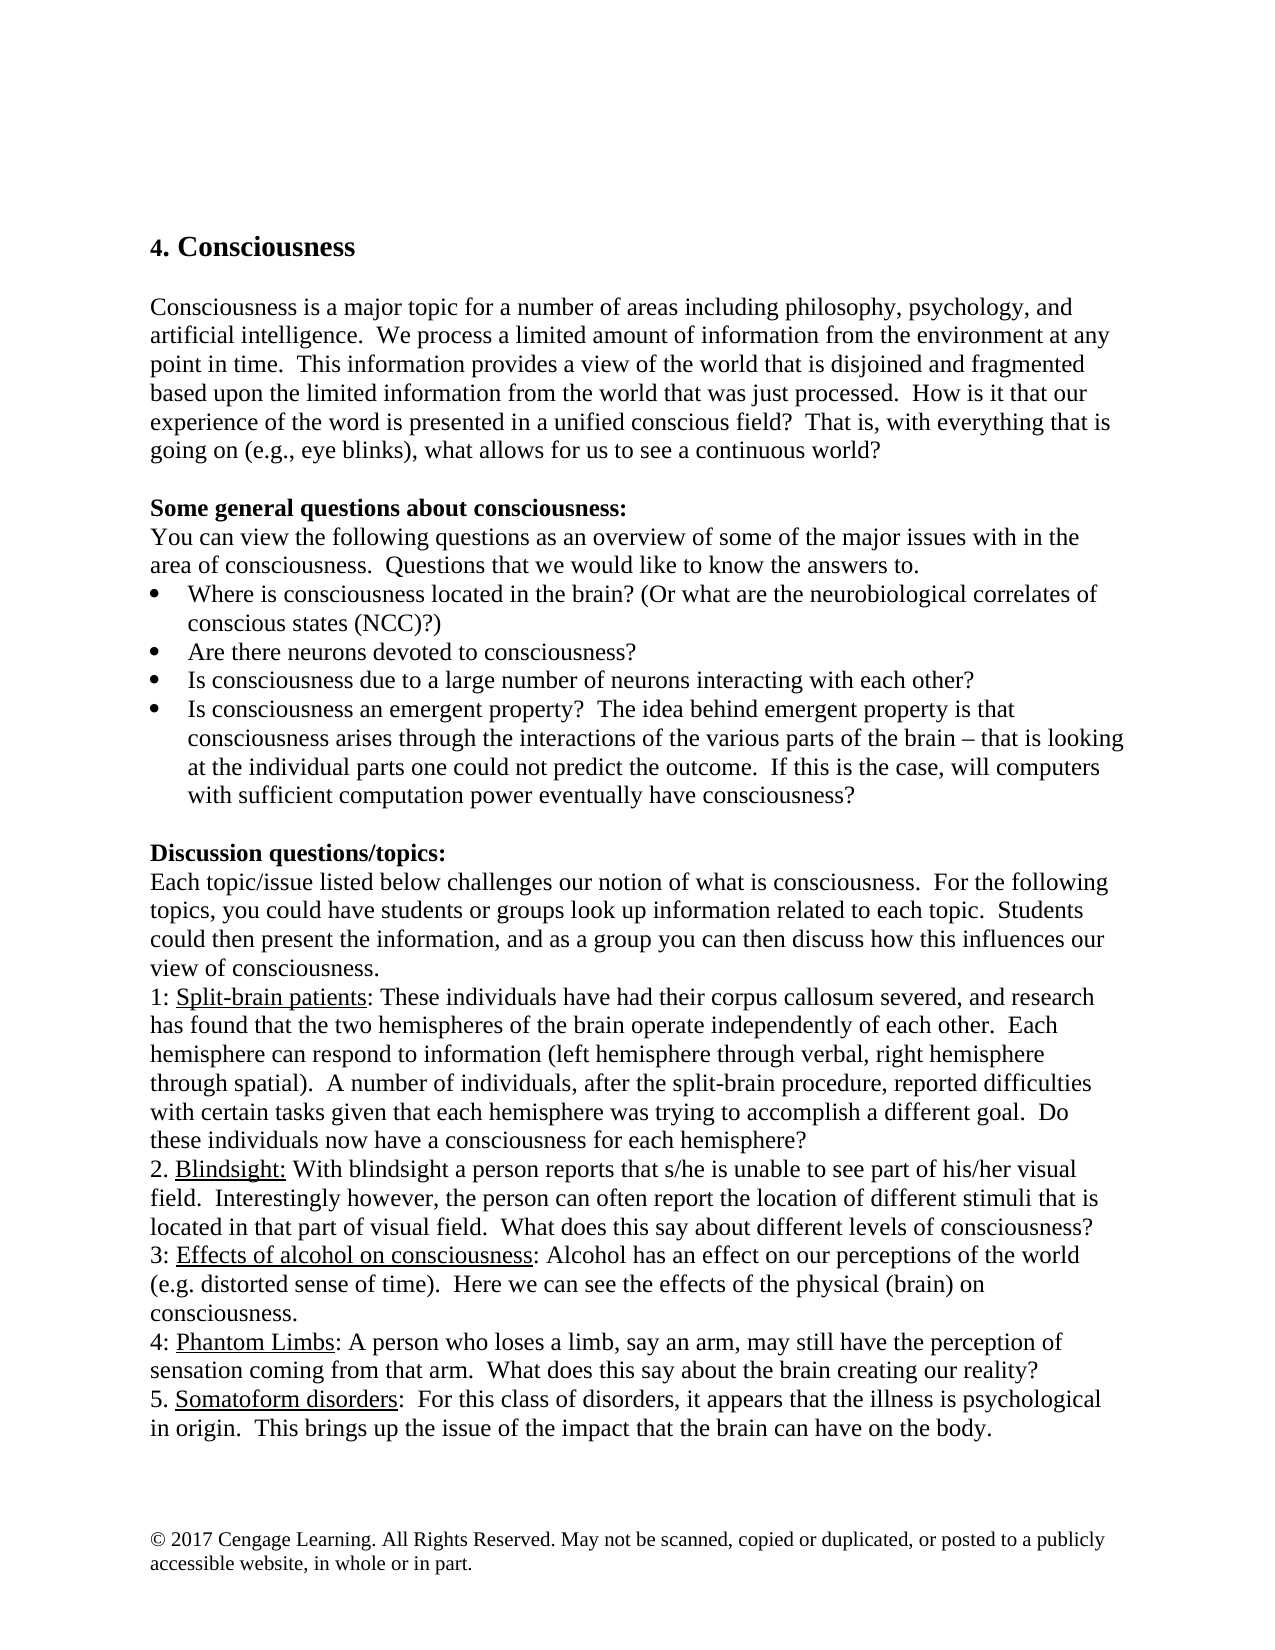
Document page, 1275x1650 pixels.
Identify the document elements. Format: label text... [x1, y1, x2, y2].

text 5. Somatoform disorders: For this class of disorders, it appears that the illness is psychological in origin. This brings up the issue of the impact that the brain can have on the body. [150, 1384, 1125, 1442]
list Is consciousness due to a large number of neurons interacting with each other? [150, 665, 1125, 694]
text Some general questions about consciousness: [150, 493, 1125, 522]
subtitle 4. Consciousness [150, 229, 1125, 263]
text Consciousness is a major topic for a number of areas including philosophy, psychology, and artificial intelligence. We process a limited amount of information from the environment at any point in time. This information provides a view of the world that is disjoined and fragmented based upon the limited information from the world that was just processed. How is it that our experience of the word is presented in a unified conscious field? That is, with everything that is going on (e.g., eye blinks), what allows for us to see a continuous world? [150, 292, 1125, 464]
text 4: Phantom Limbs: A person who loses a limb, say an arm, may still have the perception of sensation coming from that arm. What does this say about the brain creating our reality? [150, 1327, 1125, 1384]
list Are there neurons devoted to consciousness? [150, 637, 1125, 665]
list Is consciousness an emergent property? The idea behind emergent property is that consciousness arises through the interactions of the various parts of the brain – that is looking at the individual parts one could not predict the outcome. If this is the case, will computers with sufficient computation power eventually have consciousness? [150, 694, 1125, 809]
list Where is consciousness located in the brain? (Or what are the neurobiological correlates of conscious states (NCC)?) [150, 579, 1125, 637]
text 2. Blindsight: With blindsight a person reports that s/he is unable to see part of his/her visual field. Interestingly however, the person can often report the location of different stimuli that is located in that part of visual field. What does this say about different levels of consciousness? [150, 1154, 1125, 1240]
text You can view the following questions as an overview of some of the major issues with in the area of consciousness. Questions that we would like to know the answers to. [150, 522, 1125, 579]
text Discussion questions/topics: [150, 838, 1125, 867]
text 1: Split-brain patients: These individuals have had their corpus callosum severed, and research has found that the two hemispheres of the brain operate independently of each other. Each hemisphere can respond to information (left hemisphere through verbal, right hemisphere through spatial). A number of individuals, after the split-brain procedure, reported difficulties with certain tasks given that each hemisphere was trying to accomplish a different goal. Do these individuals now have a consciousness for each hemisphere? [150, 982, 1125, 1154]
text 3: Effects of alcohol on consciousness: Alcohol has an effect on our perceptions of the world (e.g. distorted sense of time). Here we can see the effects of the physical (brain) on consciousness. [150, 1240, 1125, 1327]
text Each topic/issue listed below challenges our notion of what is consciousness. For the following topics, you could have students or groups look up information related to each topic. Students could then present the information, and as a group you can then discuss how this influences our view of consciousness. [150, 867, 1125, 982]
